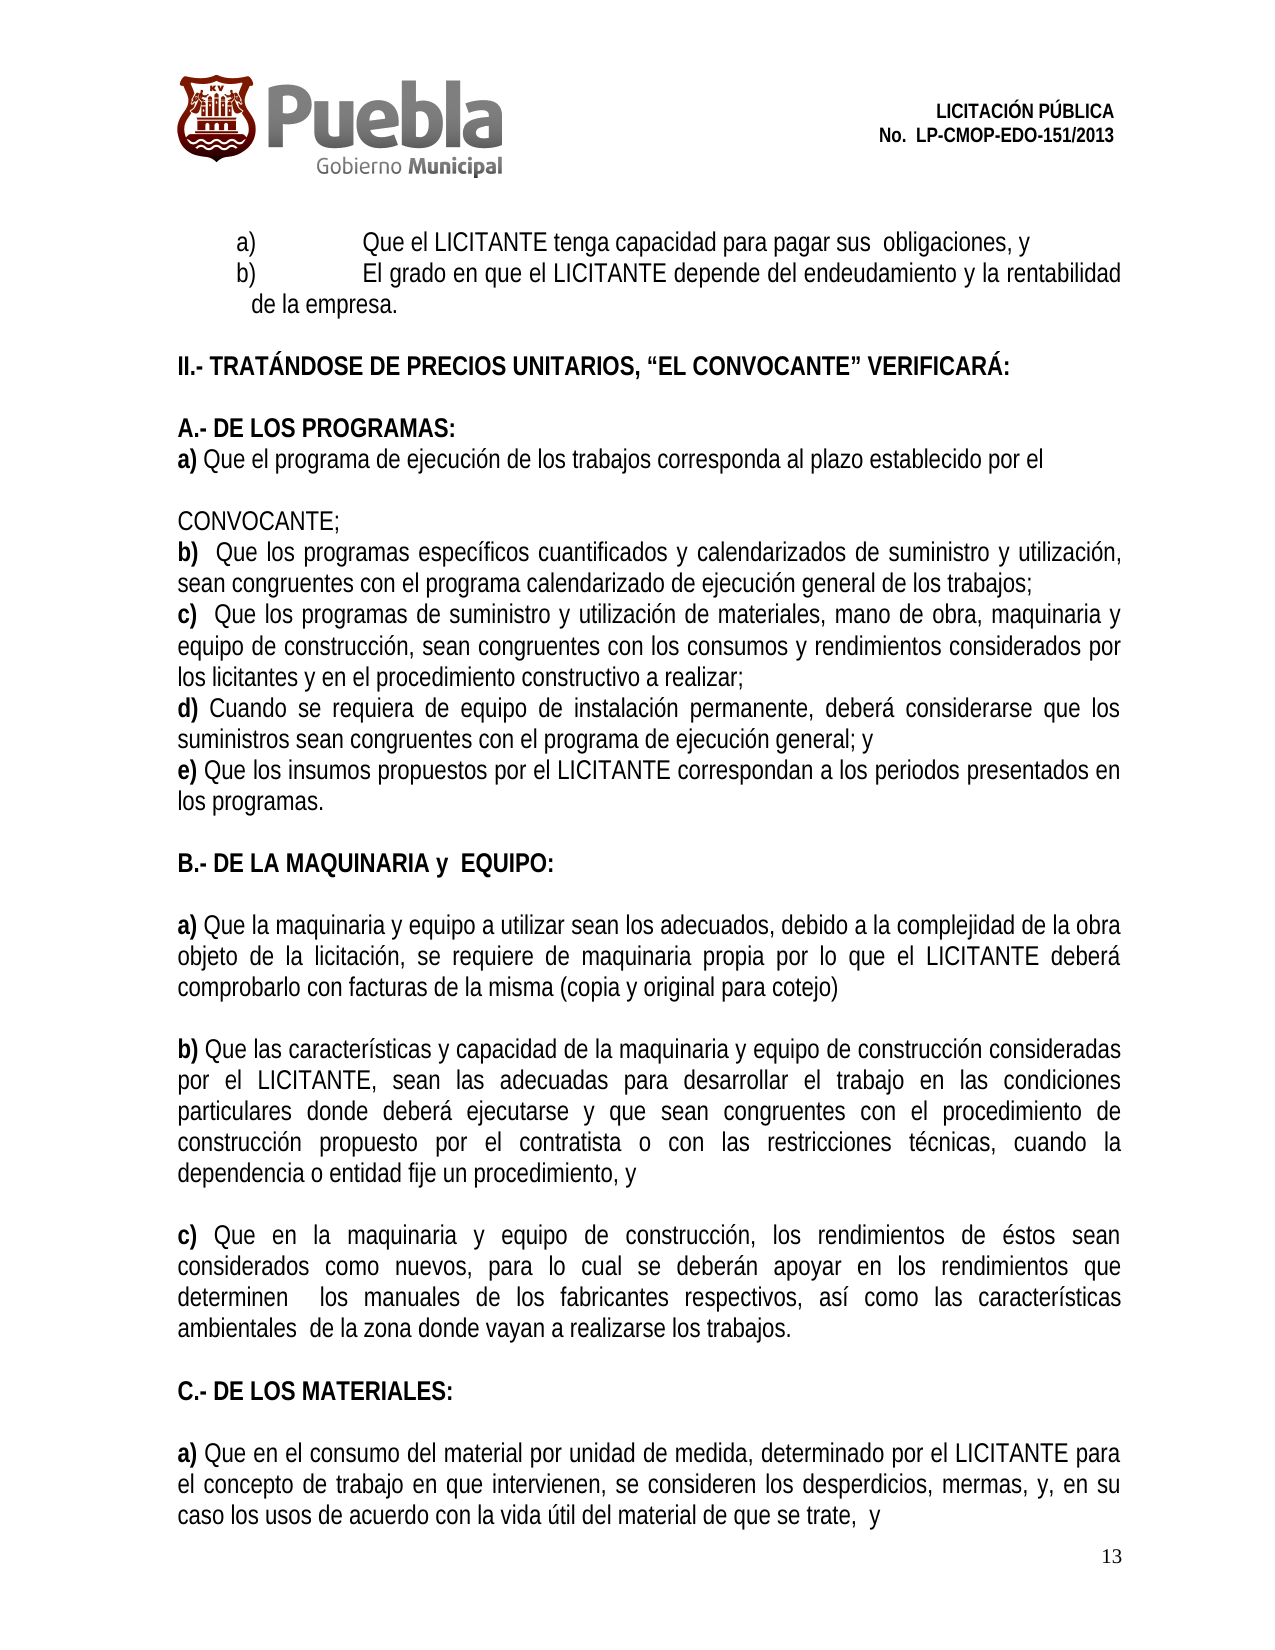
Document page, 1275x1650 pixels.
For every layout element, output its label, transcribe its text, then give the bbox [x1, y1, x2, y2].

text II.- TRATÁNDOSE DE PRECIOS UNITARIOS, “EL CONVOCANTE” VERIFICARÁ: [177, 350, 1122, 381]
text c) Que en la maquinaria y equipo de construcción, los rendimientos de éstos sean considerados como nuevos, para lo cual se deberán apoyar en los rendimientos que determinen los manuales de los fabricantes respectivos, así como las características ambientales de la zona donde vayan a realizarse los trabajos. [177, 1219, 1122, 1344]
text B.- DE LA MAQUINARIA y EQUIPO: [177, 847, 1122, 878]
list Que el LICITANTE tenga capacidad para pagar sus obligaciones, y [236, 226, 1122, 257]
text C.- DE LOS MATERIALES: [177, 1375, 1122, 1406]
text b) Que los programas específicos cuantificados y calendarizados de suministro y utilización, sean congruentes con el programa calendarizado de ejecución general de los trabajos; [177, 537, 1122, 599]
text b) Que las características y capacidad de la maquinaria y equipo de construcción consideradas por el LICITANTE, sean las adecuadas para desarrollar el trabajo en las condiciones particulares donde deberá ejecutarse y que sean congruentes con el procedimiento de construcción propuesto por el contratista o con las restricciones técnicas, cuando la dependencia o entidad fije un procedimiento, y [177, 1033, 1122, 1188]
text d) Cuando se requiera de equipo de instalación permanente, deberá considerarse que los suministros sean congruentes con el programa de ejecución general; y [177, 692, 1122, 754]
picture [177, 75, 502, 178]
text a) Que el programa de ejecución de los trabajos corresponda al plazo establecido por el [177, 443, 1122, 474]
text c) Que los programas de suministro y utilización de materiales, mano de obra, maquinaria y equipo de construcción, sean congruentes con los consumos y rendimientos considerados por los licitantes y en el procedimiento constructivo a realizar; [177, 599, 1122, 692]
list El grado en que el LICITANTE depende del endeudamiento y la rentabilidad de la empresa. [236, 257, 1122, 319]
text a) Que en el consumo del material por unidad de medida, determinado por el LICITANTE para el concepto de trabajo en que intervienen, se consideren los desperdicios, mermas, y, en su caso los usos de acuerdo con la vida útil del material de que se trate, y [177, 1437, 1122, 1530]
text A.- DE LOS PROGRAMAS: [177, 412, 1122, 443]
text CONVOCANTE; [177, 506, 1122, 537]
text a) Que la maquinaria y equipo a utilizar sean los adecuados, debido a la complejidad de la obra objeto de la licitación, se requiere de maquinaria propia por lo que el LICITANTE deberá comprobarlo con facturas de la misma (copia y original para cotejo) [177, 909, 1122, 1002]
text e) Que los insumos propuestos por el LICITANTE correspondan a los periodos presentados en los programas. [177, 754, 1122, 816]
